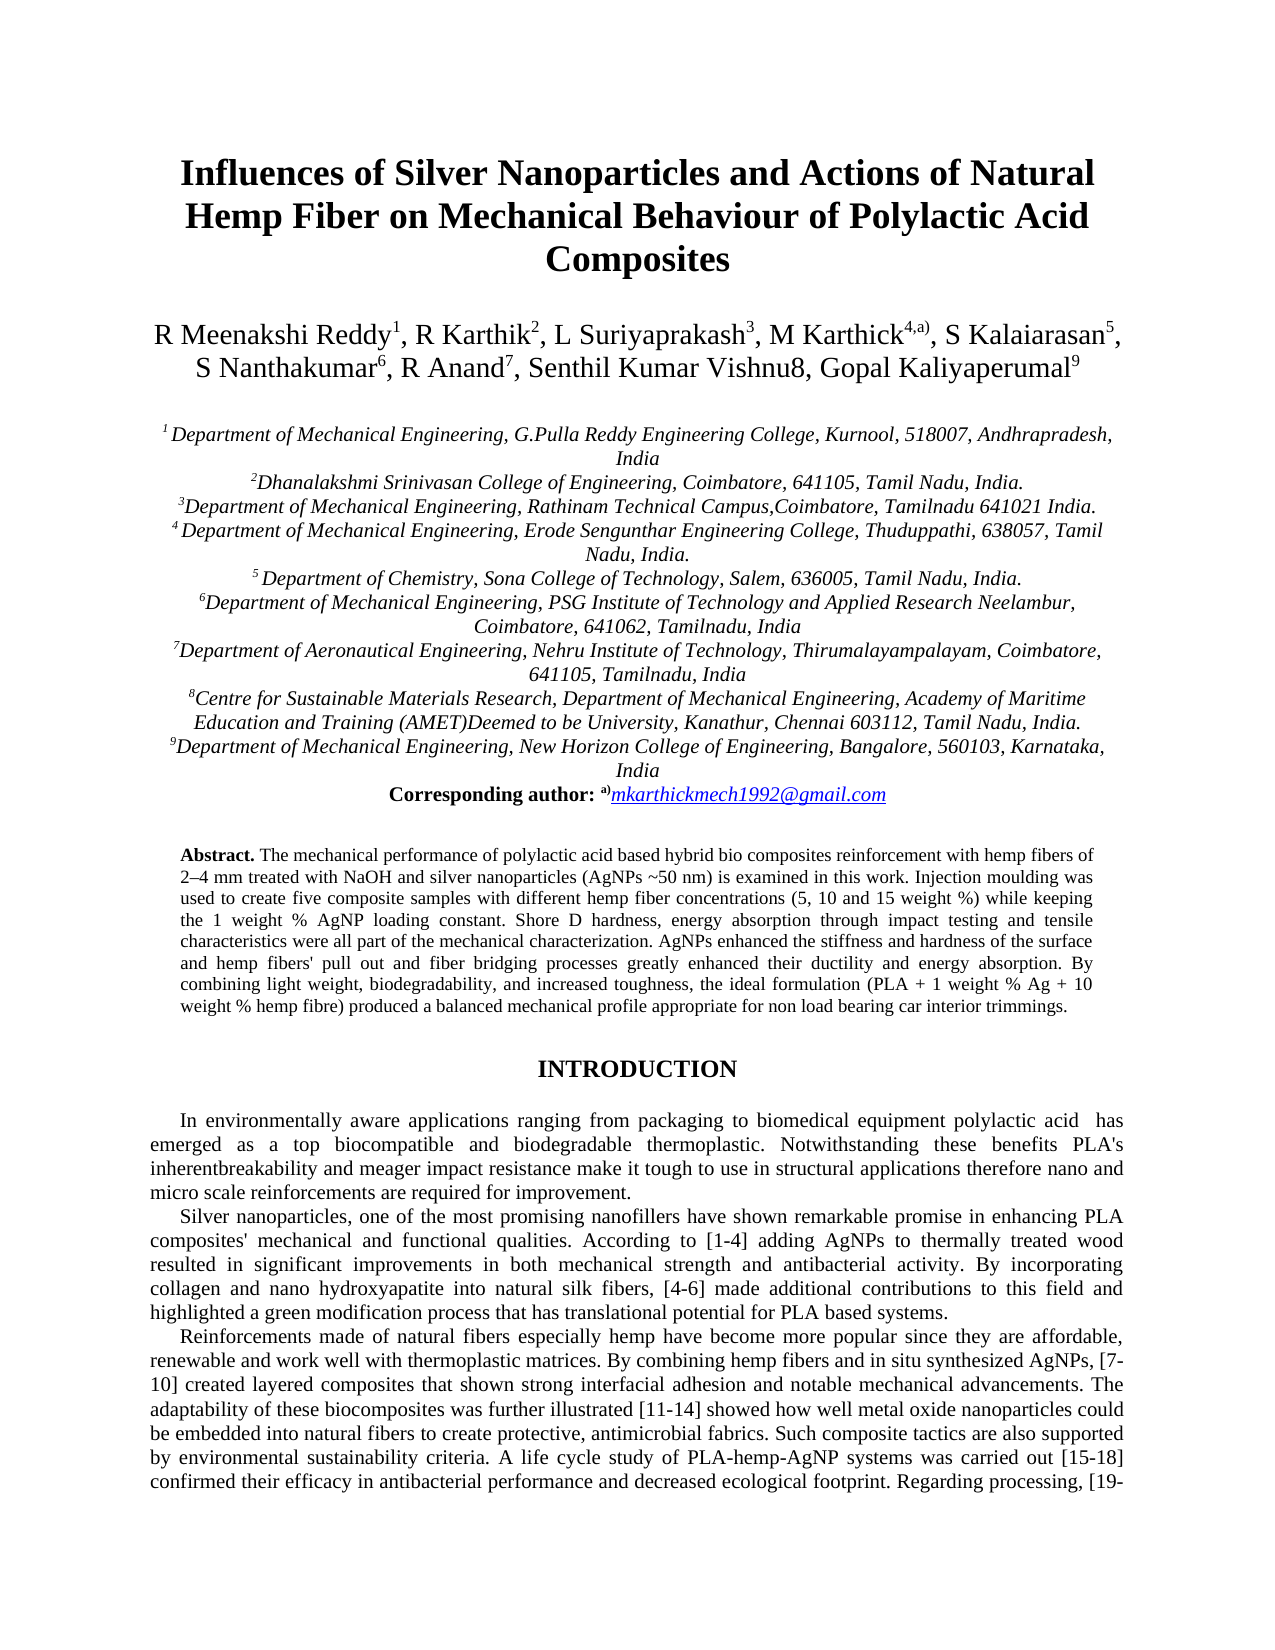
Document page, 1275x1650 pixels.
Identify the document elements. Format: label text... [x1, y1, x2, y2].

text Corresponding author: a)mkarthickmech1992@gmail.com [150, 782, 1125, 806]
text Abstract. The mechanical performance of polylactic acid based hybrid bio composites reinforcement with hemp fibers of 2–4 mm treated with NaOH and silver nanoparticles (AgNPs ~50 nm) is examined in this work. Injection moulding was used to create five composite samples with different hemp fiber concentrations (5, 10 and 15 weight %) while keeping the 1 weight % AgNP loading constant. Shore D hardness, energy absorption through impact testing and tensile characteristics were all part of the mechanical characterization. AgNPs enhanced the stiffness and hardness of the surface and hemp fibers' pull out and fiber bridging processes greatly enhanced their ductility and energy absorption. By combining light weight, biodegradability, and increased toughness, the ideal formulation (PLA + 1 weight % Ag + 10 weight % hemp fibre) produced a balanced mechanical profile appropriate for non load bearing car interior trimmings. [180, 844, 1095, 1016]
text 6Department of Mechanical Engineering, PSG Institute of Technology and Applied Research Neelambur, Coimbatore, 641062, Tamilnadu, India [150, 590, 1125, 638]
text 7Department of Aeronautical Engineering, Nehru Institute of Technology, Thirumalayampalayam, Coimbatore, 641105, Tamilnadu, India [150, 638, 1125, 686]
text 4 Department of Mechanical Engineering, Erode Sengunthar Engineering College, Thuduppathi, 638057, Tamil Nadu, India. [150, 518, 1125, 566]
text 9Department of Mechanical Engineering, New Horizon College of Engineering, Bangalore, 560103, Karnataka, India [150, 734, 1125, 782]
subtitle Introduction [150, 1054, 1125, 1083]
text 5 Department of Chemistry, Sona College of Technology, Salem, 636005, Tamil Nadu, India. [150, 566, 1125, 590]
text 3Department of Mechanical Engineering, Rathinam Technical Campus,Coimbatore, Tamilnadu 641021 India. [150, 494, 1125, 518]
text 2Dhanalakshmi Srinivasan College of Engineering, Coimbatore, 641105, Tamil Nadu, India. [150, 469, 1125, 494]
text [150, 1324, 1125, 1493]
text Silver nanoparticles, one of the most promising nanofillers have shown remarkable promise in enhancing PLA composites' mechanical and functional qualities. According to [1-4] adding AgNPs to thermally treated wood resulted in significant improvements in both mechanical strength and antibacterial activity. By incorporating collagen and nano hydroxyapatite into natural silk fibers, [4-6] made additional contributions to this field and highlighted a green modification process that has translational potential for PLA based systems. [150, 1204, 1125, 1324]
text 1 Department of Mechanical Engineering, G.Pulla Reddy Engineering College, Kurnool, 518007, Andhrapradesh, India [150, 421, 1125, 469]
text 8Centre for Sustainable Materials Research, Department of Mechanical Engineering, Academy of Maritime Education and Training (AMET)Deemed to be University, Kanathur, Chennai 603112, Tamil Nadu, India. [150, 686, 1125, 734]
text In environmentally aware applications ranging from packaging to biomedical equipment polylactic acid has emerged as a top biocompatible and biodegradable thermoplastic. Notwithstanding these benefits PLA's inherentbreakability and meager impact resistance make it tough to use in structural applications therefore nano and micro scale reinforcements are required for improvement. [150, 1108, 1125, 1204]
text R Meenakshi Reddy1, R Karthik2, L Suriyaprakash3, M Karthick4,a), S Kalaiarasan5, S Nanthakumar6, R Anand7, Senthil Kumar Vishnu8, Gopal Kaliyaperumal9 [150, 317, 1125, 384]
title Influences of Silver Nanoparticles and Actions of Natural Hemp Fiber on Mechanical Behaviour of Polylactic Acid Composites [150, 150, 1125, 279]
